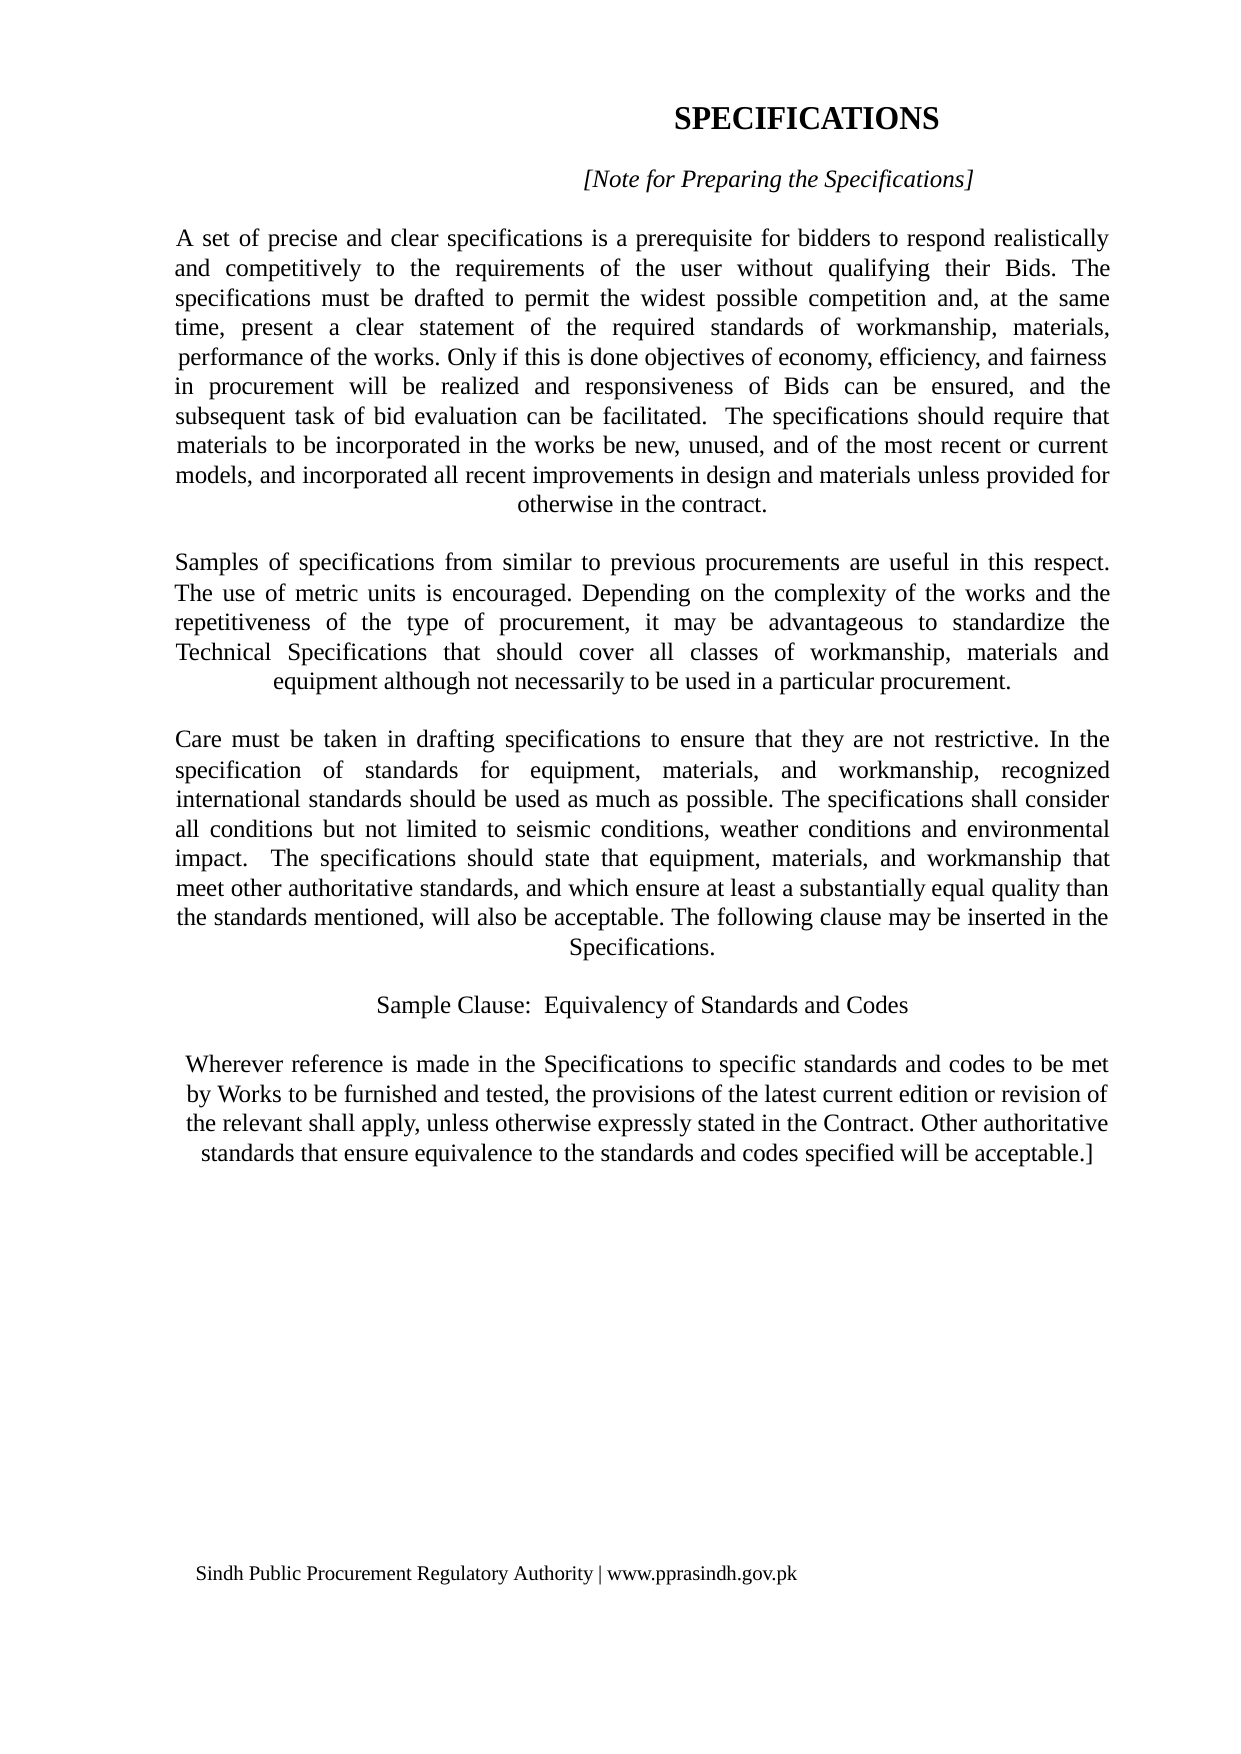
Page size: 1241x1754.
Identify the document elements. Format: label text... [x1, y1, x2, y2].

text and competitively to the requirements of the user without qualifying their Bids. The [151, 253, 1134, 283]
text impact. The specifications should state that equipment, materials, and workmanship that [151, 843, 1134, 872]
text standards that ensure equivalence to the standards and codes specified will be acceptable.] [151, 1138, 1134, 1167]
text repetitiveness of the type of procurement, it may be advantageous to standardize the [151, 607, 1134, 637]
text materials to be incorporated in the works be new, unused, and of the most recent or current [151, 430, 1134, 459]
text The use of metric units is encouraged. Depending on the complexity of the works and the [151, 578, 1134, 607]
text specification of standards for equipment, materials, and workmanship, recognized [151, 754, 1134, 784]
text equipment although not necessarily to be used in a particular procurement. [151, 666, 1134, 696]
text performance of the works. Only if this is done objectives of economy, efficiency, and fairness [151, 342, 1134, 371]
text Sindh Public Procurement Regulatory Authority | www.pprasindh.gov.pk 67 [151, 1566, 1134, 1587]
text all conditions but not limited to seismic conditions, weather conditions and environmental [151, 813, 1134, 843]
text Technical Specifications that should cover all classes of workmanship, materials and [151, 637, 1134, 666]
text the relevant shall apply, unless otherwise expressly stated in the Contract. Other authoritative [151, 1108, 1134, 1138]
text time, present a clear statement of the required standards of workmanship, materials, [151, 312, 1134, 342]
text subsequent task of bid evaluation can be facilitated. The specifications should require that [151, 401, 1134, 430]
text specifications must be drafted to permit the widest possible competition and, at the same [151, 283, 1134, 312]
text [Note for Preparing the Specifications] [151, 161, 1134, 194]
text Samples of specifications from similar to previous procurements are useful in this respect. [151, 543, 1134, 578]
text the standards mentioned, will also be acceptable. The following clause may be inserted in the [151, 902, 1134, 931]
text meet other authoritative standards, and which ensure at least a substantially equal quality than [151, 872, 1134, 902]
text Care must be taken in drafting specifications to ensure that they are not restrictive. In the [151, 721, 1134, 754]
text otherwise in the contract. [151, 489, 1134, 518]
text models, and incorporated all recent improvements in design and materials unless provided for [151, 459, 1134, 489]
text in procurement will be realized and responsiveness of Bids can be ensured, and the [151, 371, 1134, 401]
text Sample Clause: Equivalency of Standards and Codes [151, 986, 1134, 1020]
text Specifications. [151, 931, 1134, 961]
text international standards should be used as much as possible. The specifications shall consider [151, 784, 1134, 813]
text A set of precise and clear specifications is a prerequisite for bidders to respond realistically [151, 219, 1134, 253]
text Wherever reference is made in the Specifications to specific standards and codes to be met [151, 1045, 1134, 1079]
text by Works to be furnished and tested, the provisions of the latest current edition or revision of [151, 1079, 1134, 1108]
text SPECIFICATIONS [151, 106, 1134, 136]
